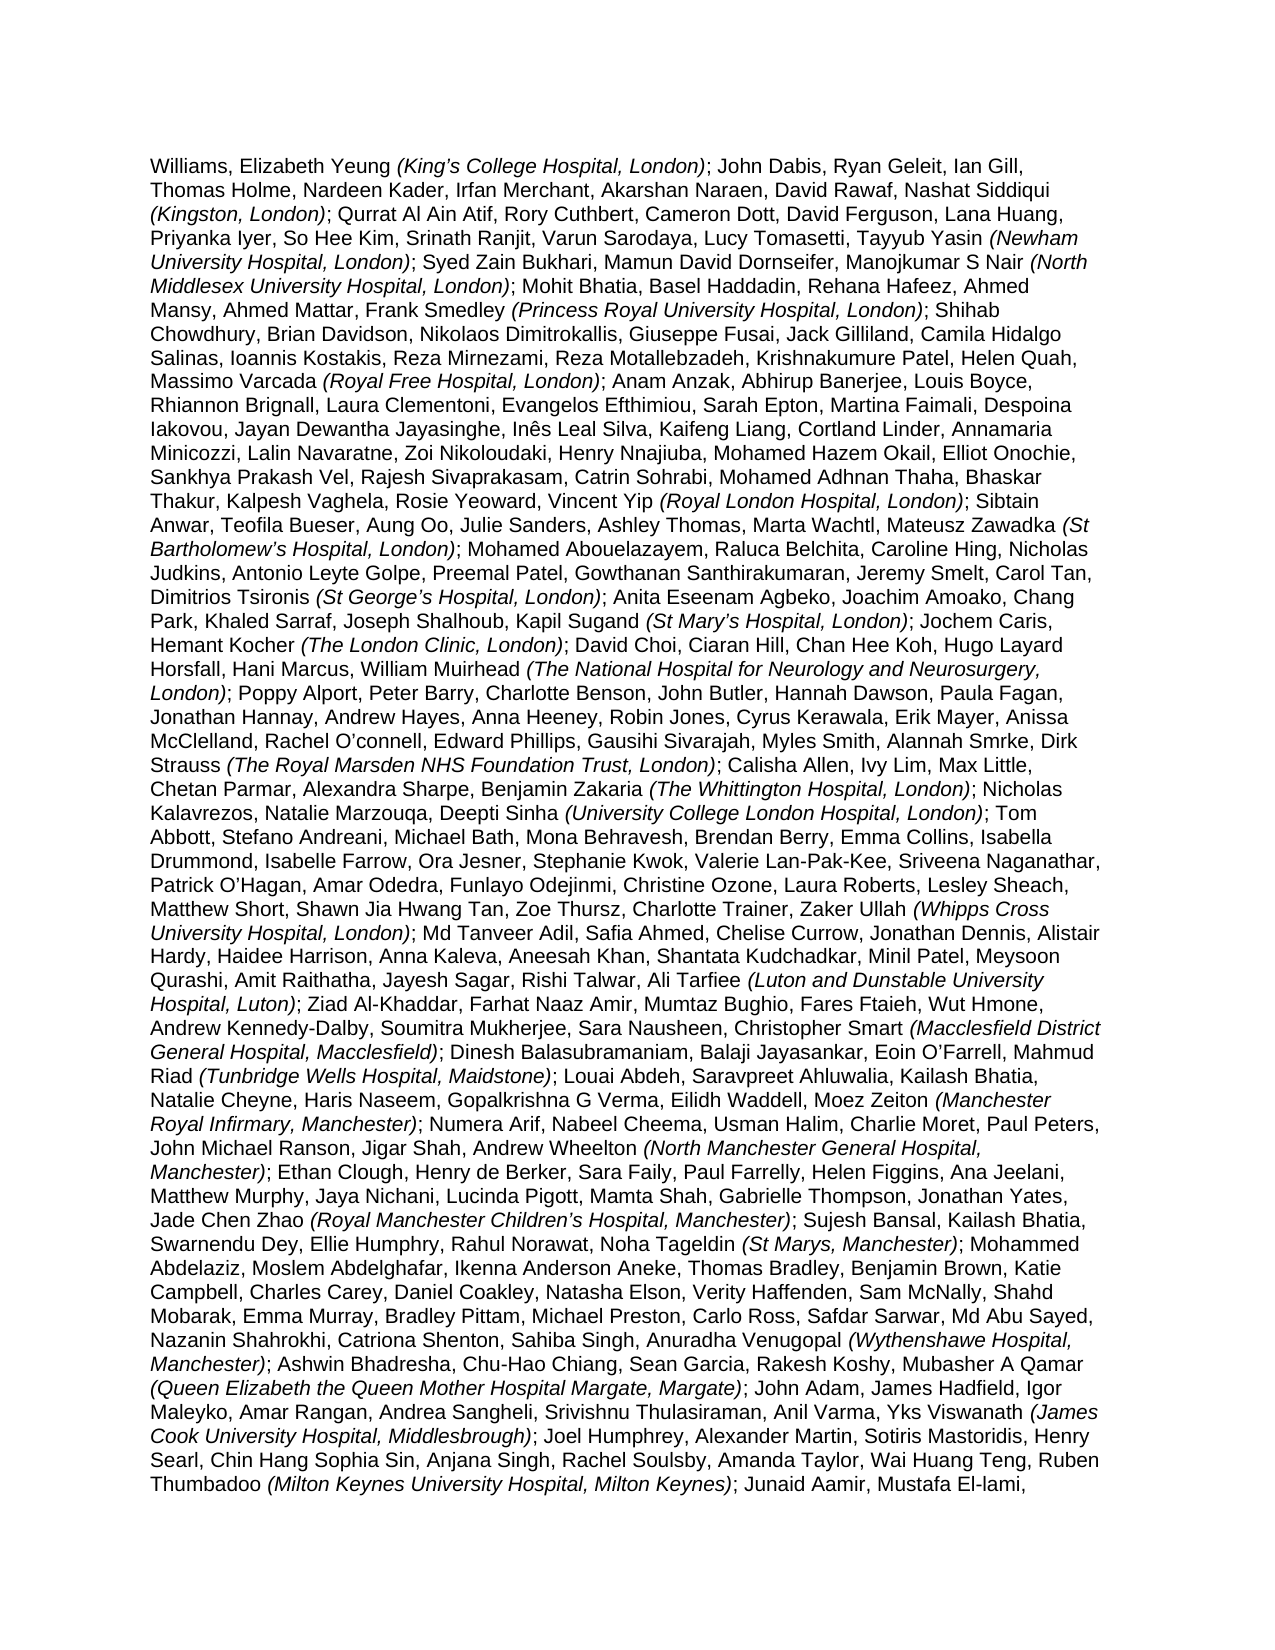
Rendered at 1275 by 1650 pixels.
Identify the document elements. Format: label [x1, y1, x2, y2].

table_cell [139, 150, 1114, 1495]
